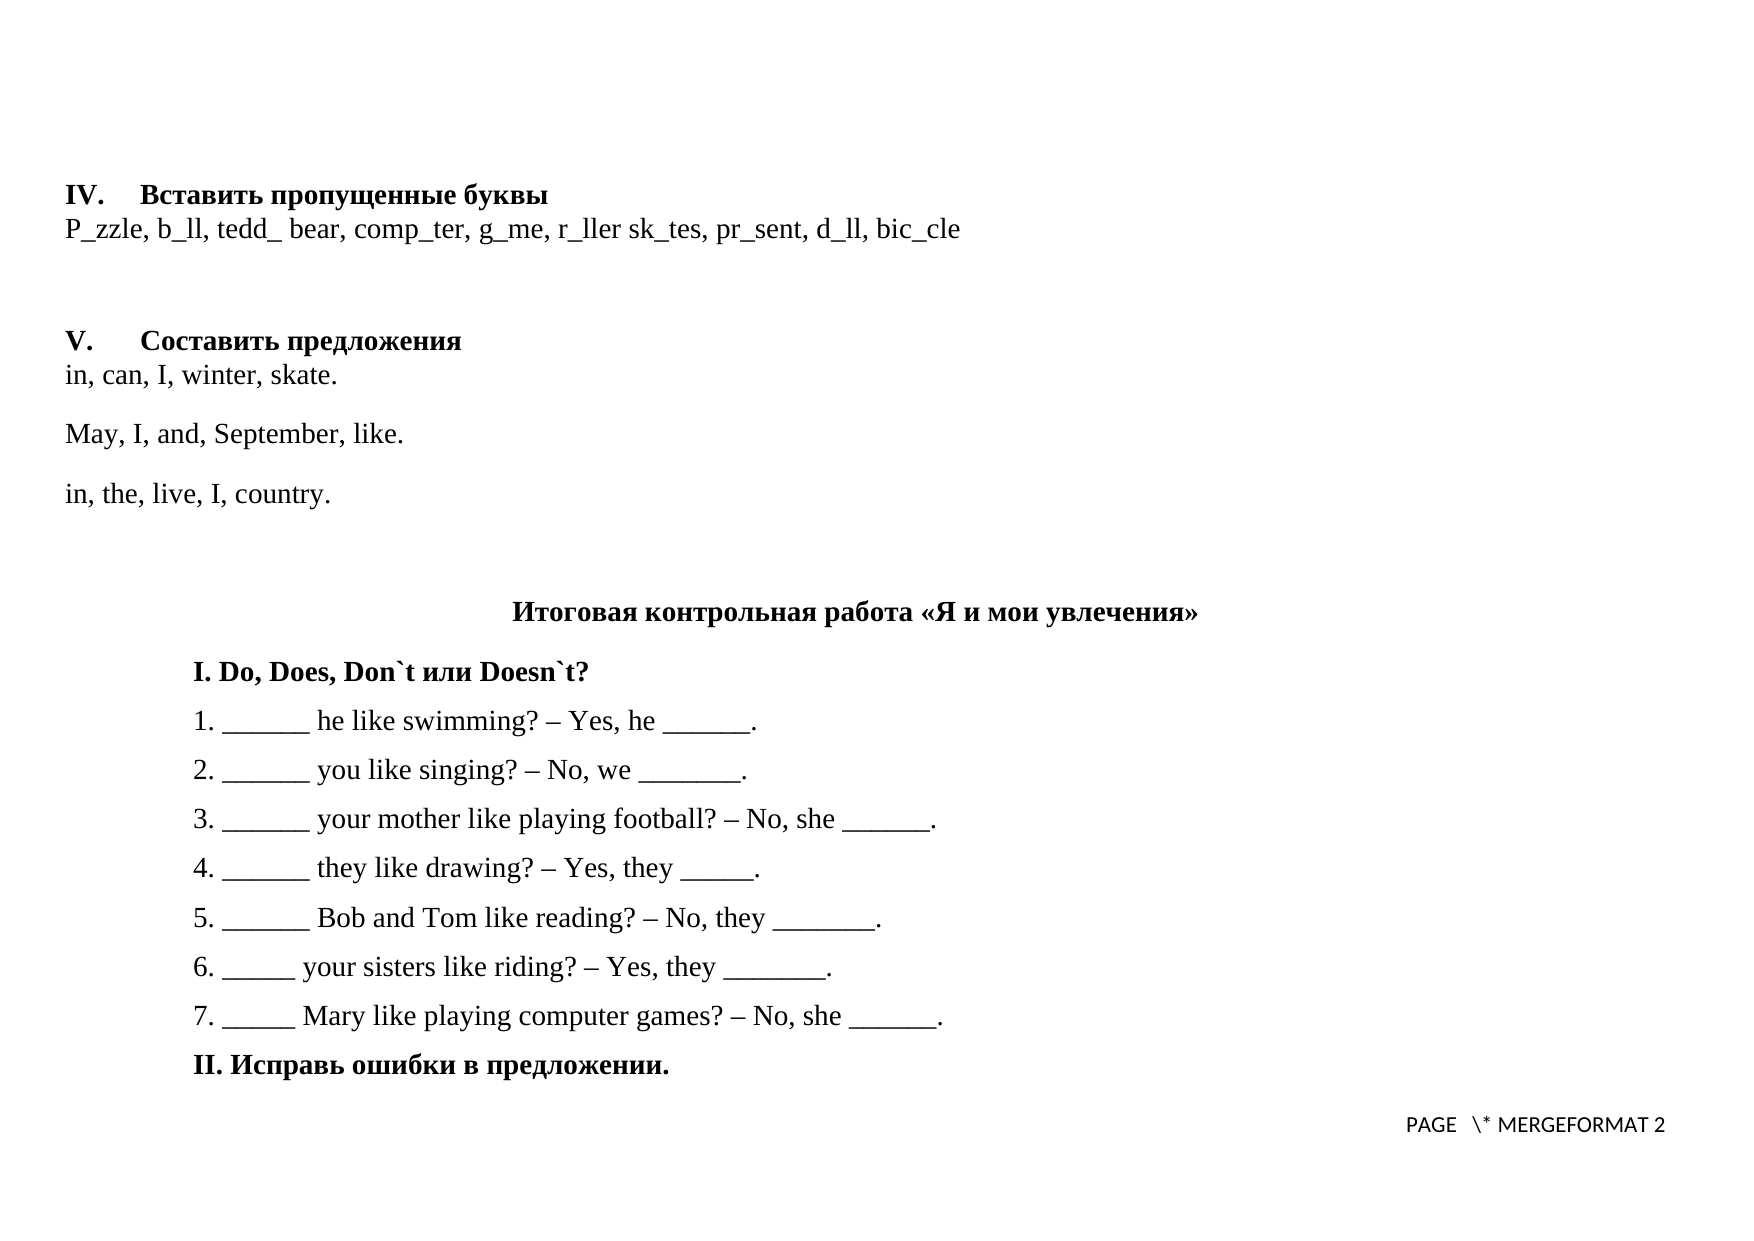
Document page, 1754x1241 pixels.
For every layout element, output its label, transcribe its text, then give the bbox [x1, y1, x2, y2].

text in, can, I, winter, skate. [65, 357, 1665, 391]
text 7. _____ Mary like playing computer games? – No, she ______. [193, 998, 1650, 1032]
text Итоговая контрольная работа «Я и мои увлечения» [46, 594, 1665, 628]
text May, I, and, September, like. [65, 416, 1665, 450]
text 3. ______ your mother like playing football? – No, she ______. [193, 801, 1650, 835]
text 5. ______ Bob and Tom like reading? – No, they _______. [193, 900, 1650, 933]
text 2. ______ you like singing? – No, we _______. [193, 752, 1650, 786]
text 1. ______ he like swimming? – Yes, he ______. [193, 703, 1650, 737]
list Вставить пропущенные буквы [65, 177, 1665, 211]
text P_zzle, b_ll, tedd_ bear, comp_ter, g_me, r_ller sk_tes, pr_sent, d_ll, bic_cle [65, 211, 1665, 244]
text in, the, live, I, country. [65, 476, 1665, 509]
text I. Do, Does, Don`t или Doesn`t? [193, 654, 1650, 687]
text 6. _____ your sisters like riding? – Yes, they _______. [193, 949, 1650, 982]
list Составить предложения [65, 323, 1665, 357]
text 4. ______ they like drawing? – Yes, they _____. [193, 851, 1650, 884]
text II. Исправь ошибки в предложении. [193, 1047, 1650, 1081]
